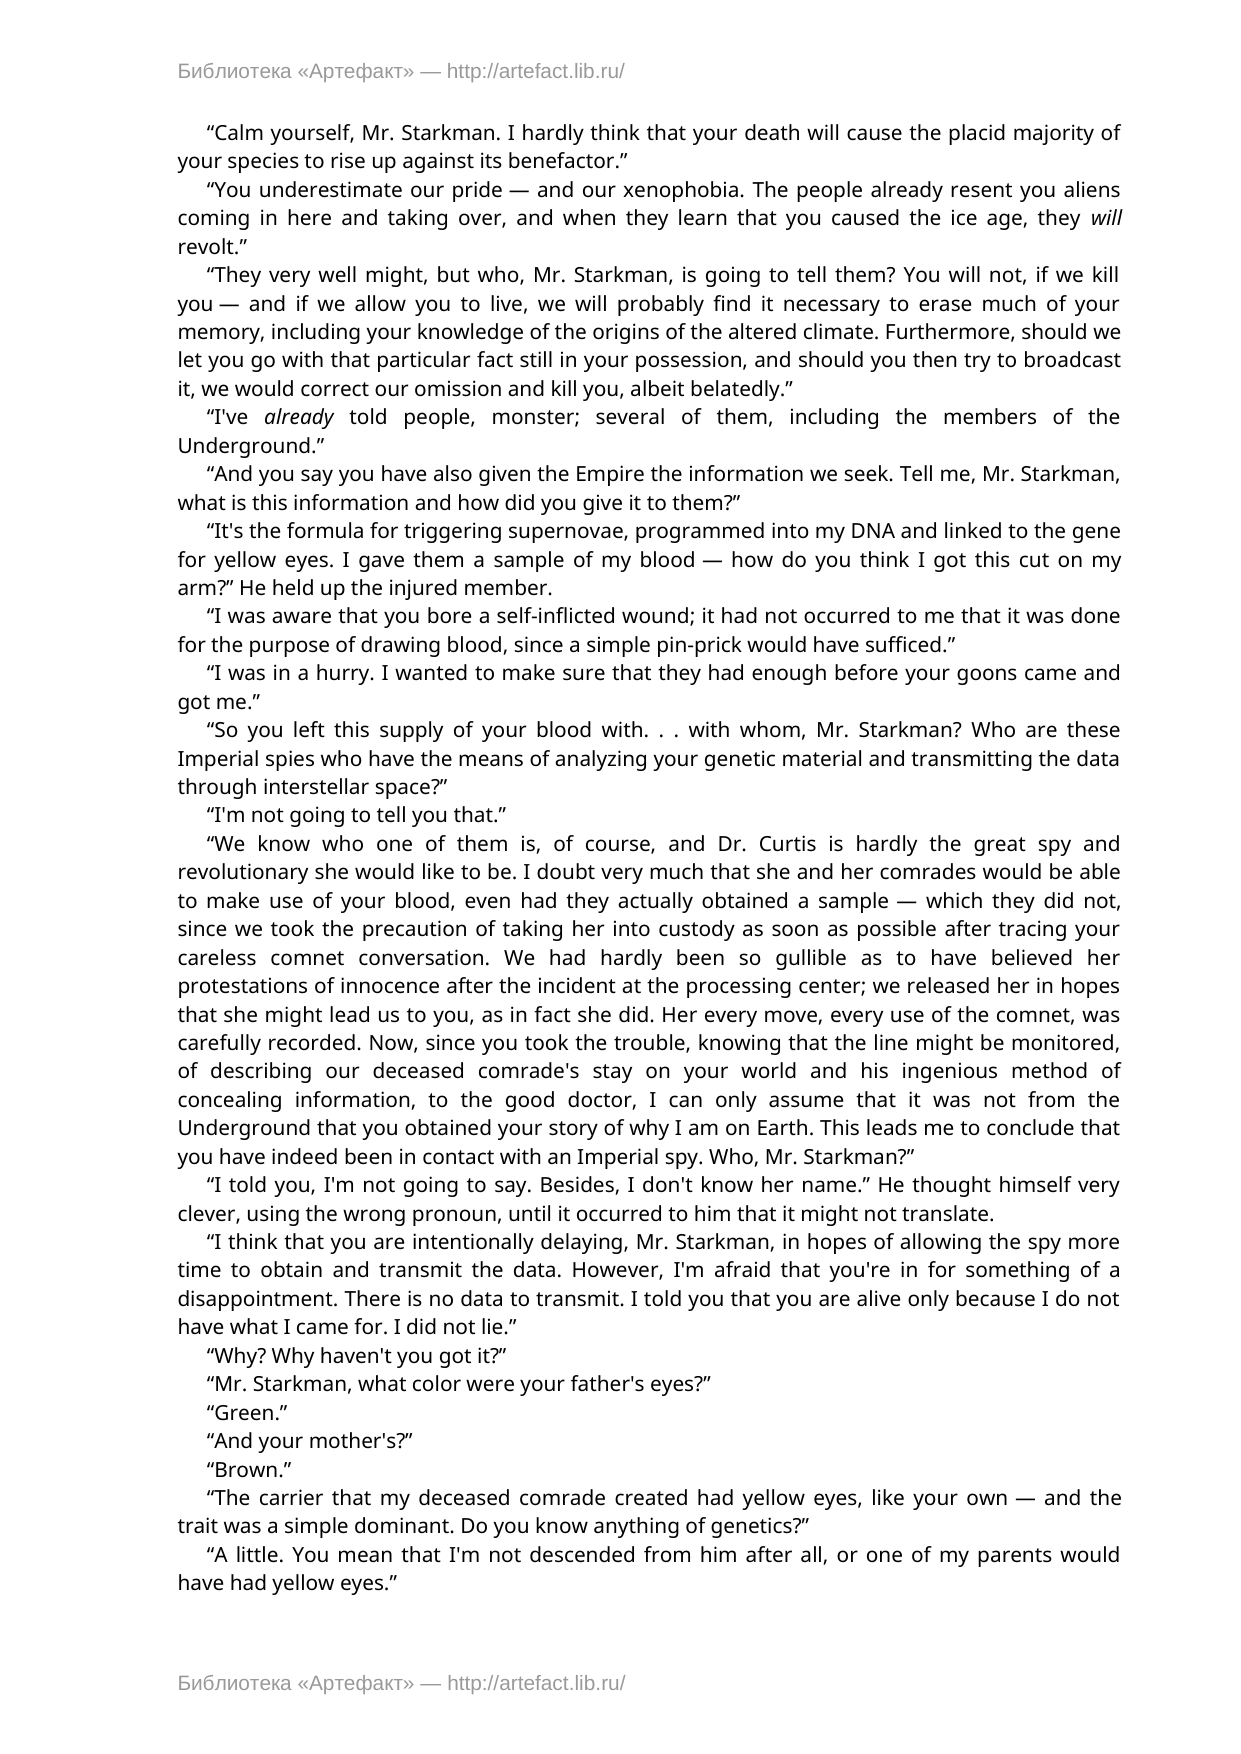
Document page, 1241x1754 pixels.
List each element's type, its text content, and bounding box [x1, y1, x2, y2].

text “So you left this supply of your blood with. . . with whom, Mr. Starkman? Who are these Imperial spies who have the means of analyzing your genetic material and transmitting the data through interstellar space?” [177, 715, 1122, 801]
text “And your mother's?” [177, 1426, 1122, 1455]
text “I'm not going to tell you that.” [177, 801, 1122, 829]
text “I think that you are intentionally delaying, Mr. Starkman, in hopes of allowing the spy more time to obtain and transmit the data. However, I'm afraid that you're in for something of a disappointment. There is no data to transmit. I told you that you are alive only because I do not have what I came for. I did not lie.” [177, 1227, 1122, 1341]
text “I told you, I'm not going to say. Besides, I don't know her name.” He thought himself very clever, using the wrong pronoun, until it occurred to him that it might not translate. [177, 1170, 1122, 1227]
text “You underestimate our pride — and our xenophobia. The people already resent you aliens coming in here and taking over, and when they learn that you caused the ice age, they will revolt.” [177, 175, 1122, 260]
text “Green.” [177, 1398, 1122, 1426]
text “A little. You mean that I'm not descended from him after all, or one of my parents would have had yellow eyes.” [177, 1540, 1122, 1597]
text “I was aware that you bore a self-inflicted wound; it had not occurred to me that it was done for the purpose of drawing blood, since a simple pin-prick would have sufficed.” [177, 602, 1122, 658]
text “I was in a hurry. I wanted to make sure that they had enough before your goons came and got me.” [177, 658, 1122, 715]
text “And you say you have also given the Empire the information we seek. Tell me, Mr. Starkman, what is this information and how did you give it to them?” [177, 459, 1122, 516]
text “Mr. Starkman, what color were your father's eyes?” [177, 1369, 1122, 1398]
text “The carrier that my deceased comrade created had yellow eyes, like your own — and the trait was a simple dominant. Do you know anything of genetics?” [177, 1483, 1122, 1540]
text “They very well might, but who, Mr. Starkman, is going to tell them? You will not, if we kill you — and if we allow you to live, we will probably find it necessary to erase much of your memory, including your knowledge of the origins of the altered climate. Furthermore, should we let you go with that particular fact still in your possession, and should you then try to broadcast it, we would correct our omission and kill you, albeit belatedly.” [177, 260, 1122, 402]
text “Brown.” [177, 1455, 1122, 1483]
text “Why? Why haven't you got it?” [177, 1341, 1122, 1369]
text “We know who one of them is, of course, and Dr. Curtis is hardly the great spy and revolutionary she would like to be. I doubt very much that she and her comrades would be able to make use of your blood, even had they actually obtained a sample — which they did not, since we took the precaution of taking her into custody as soon as possible after tracing your careless comnet conversation. We had hardly been so gullible as to have believed her protestations of innocence after the incident at the processing center; we released her in hopes that she might lead us to you, as in fact she did. Her every move, every use of the comnet, was carefully recorded. Now, since you took the trouble, knowing that the line might be monitored, of describing our deceased comrade's stay on your world and his ingenious method of concealing information, to the good doctor, I can only assume that it was not from the Underground that you obtained your story of why I am on Earth. This leads me to conclude that you have indeed been in contact with an Imperial spy. Who, Mr. Starkman?” [177, 829, 1122, 1170]
text “It's the formula for triggering supernovae, programmed into my DNA and linked to the gene for yellow eyes. I gave them a sample of my blood — how do you think I got this cut on my arm?” He held up the injured member. [177, 516, 1122, 602]
text “Calm yourself, Mr. Starkman. I hardly think that your death will cause the placid majority of your species to rise up against its benefactor.” [177, 118, 1122, 175]
text “I've already told people, monster; several of them, including the members of the Underground.” [177, 402, 1122, 459]
